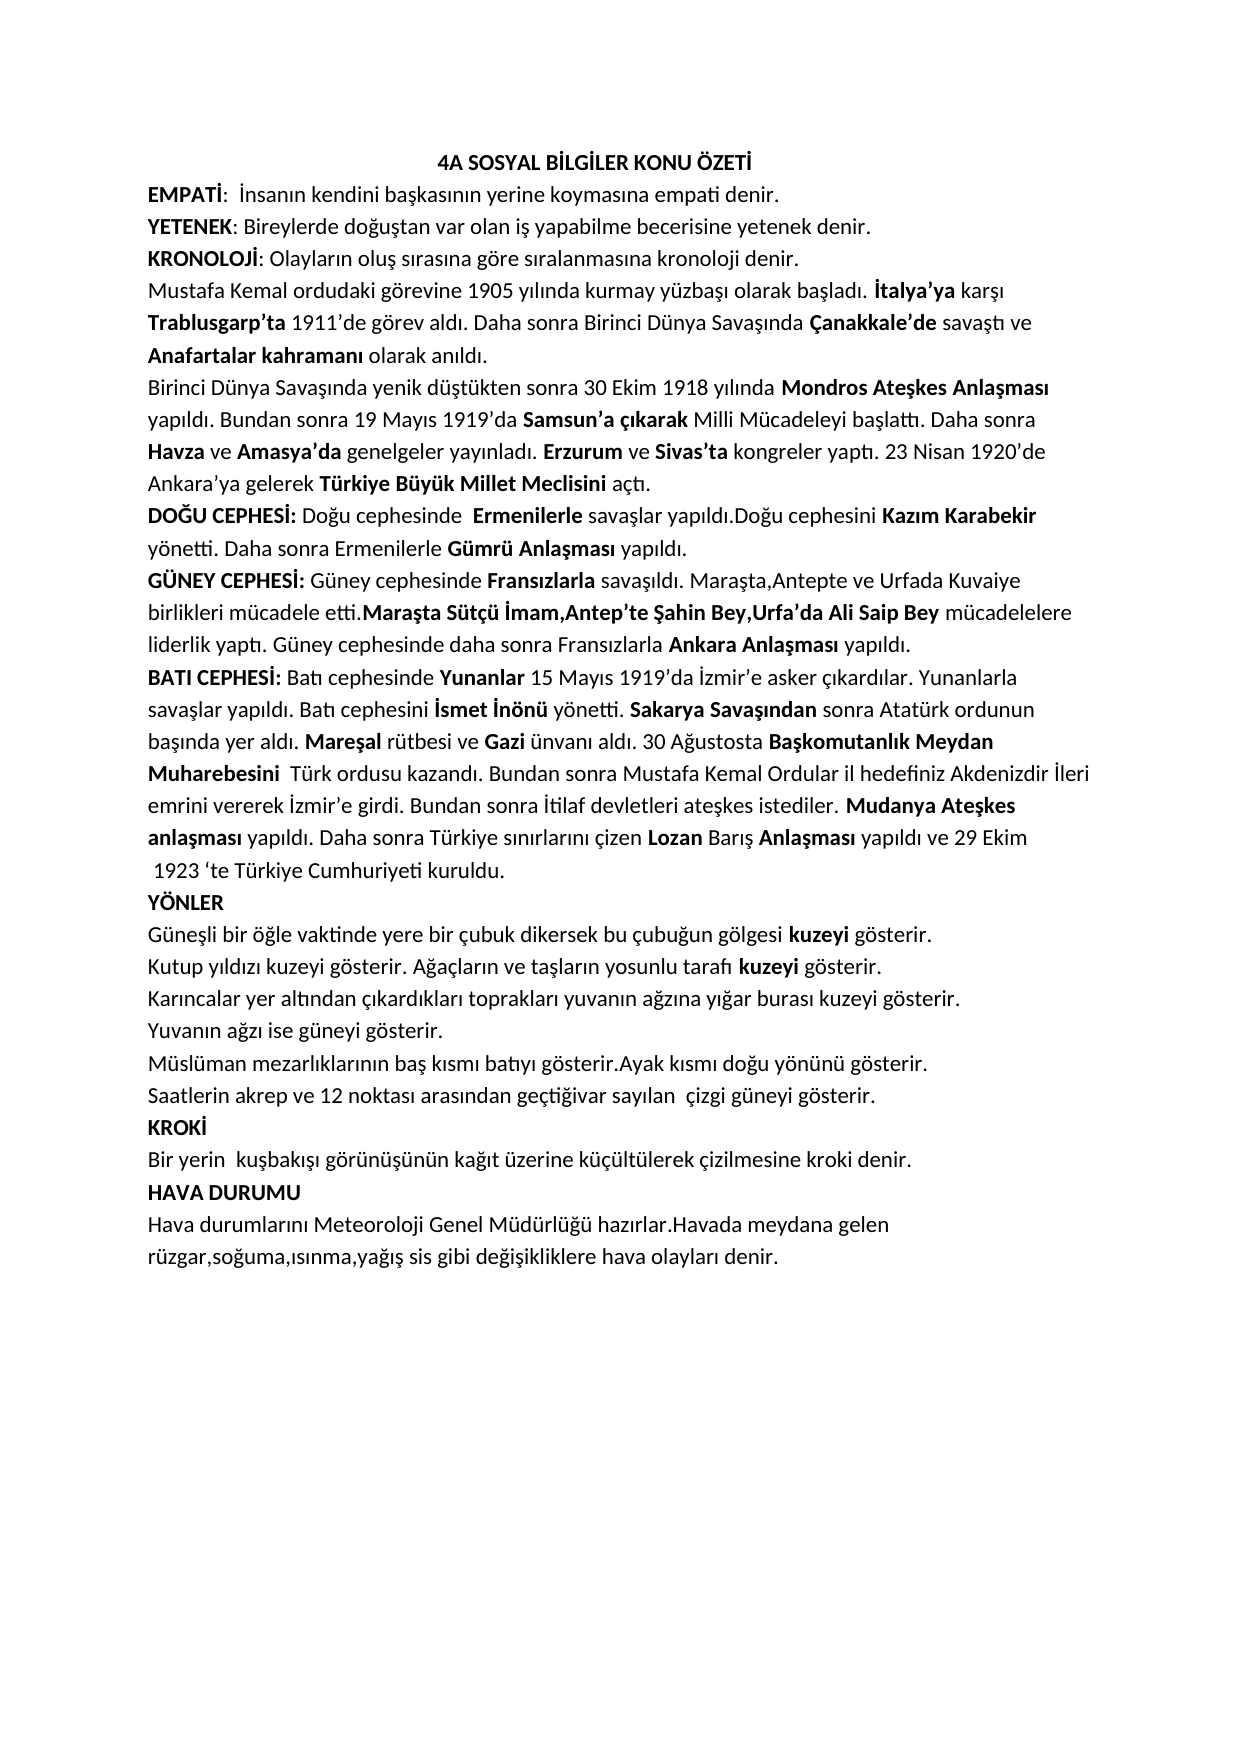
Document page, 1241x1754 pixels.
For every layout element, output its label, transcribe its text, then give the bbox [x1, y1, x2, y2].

text BATI CEPHESİ: Batı cephesinde Yunanlar 15 Mayıs 1919’da İzmir’e asker çıkardılar. Yunanlarla savaşlar yapıldı. Batı cephesini İsmet İnönü yönetti. Sakarya Savaşından sonra Atatürk ordunun başında yer aldı. Mareşal rütbesi ve Gazi ünvanı aldı. 30 Ağustosta Başkomutanlık Meydan Muharebesini Türk ordusu kazandı. Bundan sonra Mustafa Kemal Ordular il hedefiniz Akdenizdir İleri emrini vererek İzmir’e girdi. Bundan sonra İtilaf devletleri ateşkes istediler. Mudanya Ateşkes anlaşması yapıldı. Daha sonra Türkiye sınırlarını çizen Lozan Barış Anlaşması yapıldı ve 29 Ekim [148, 663, 1093, 852]
text EMPATİ: İnsanın kendini başkasının yerine koymasına empati denir. [148, 180, 1093, 208]
text DOĞU CEPHESİ: Doğu cephesinde Ermenilerle savaşlar yapıldı.Doğu cephesini Kazım Karabekir yönetti. Daha sonra Ermenilerle Gümrü Anlaşması yapıldı. [148, 502, 1093, 562]
text Hava durumlarını Meteoroloji Genel Müdürlüğü hazırlar.Havada meydana gelen rüzgar,soğuma,ısınma,yağış sis gibi değişikliklere hava olayları denir. [148, 1210, 1093, 1270]
text Karıncalar yer altından çıkardıkları toprakları yuvanın ağzına yığar burası kuzeyi gösterir. [148, 984, 1093, 1012]
text Müslüman mezarlıklarının baş kısmı batıyı gösterir.Ayak kısmı doğu yönünü gösterir. [148, 1049, 1093, 1077]
text Yuvanın ağzı ise güneyi gösterir. [148, 1017, 1093, 1045]
text Bir yerin kuşbakışı görünüşünün kağıt üzerine küçültülerek çizilmesine kroki denir. [148, 1145, 1093, 1173]
text HAVA DURUMU [148, 1178, 1093, 1206]
text KROKİ [148, 1113, 1093, 1141]
text Saatlerin akrep ve 12 noktası arasından geçtiğivar sayılan çizgi güneyi gösterir. [148, 1081, 1093, 1109]
text YETENEK: Bireylerde doğuştan var olan iş yapabilme becerisine yetenek denir. [148, 212, 1093, 240]
text 4A SOSYAL BİLGİLER KONU ÖZETİ [148, 148, 1093, 176]
text Birinci Dünya Savaşında yenik düştükten sonra 30 Ekim 1918 yılında Mondros Ateşkes Anlaşması yapıldı. Bundan sonra 19 Mayıs 1919’da Samsun’a çıkarak Milli Mücadeleyi başlattı. Daha sonra Havza ve Amasya’da genelgeler yayınladı. Erzurum ve Sivas’ta kongreler yaptı. 23 Nisan 1920’de Ankara’ya gelerek Türkiye Büyük Millet Meclisini açtı. [148, 373, 1093, 497]
text KRONOLOJİ: Olayların oluş sırasına göre sıralanmasına kronoloji denir. [148, 244, 1093, 272]
text Kutup yıldızı kuzeyi gösterir. Ağaçların ve taşların yosunlu tarafı kuzeyi gösterir. [148, 952, 1093, 980]
text GÜNEY CEPHESİ: Güney cephesinde Fransızlarla savaşıldı. Maraşta,Antepte ve Urfada Kuvaiye birlikleri mücadele etti.Maraşta Sütçü İmam,Antep’te Şahin Bey,Urfa’da Ali Saip Bey mücadelelere liderlik yaptı. Güney cephesinde daha sonra Fransızlarla Ankara Anlaşması yapıldı. [148, 566, 1093, 658]
text Mustafa Kemal ordudaki görevine 1905 yılında kurmay yüzbaşı olarak başladı. İtalya’ya karşı Trablusgarp’ta 1911’de görev aldı. Daha sonra Birinci Dünya Savaşında Çanakkale’de savaştı ve Anafartalar kahramanı olarak anıldı. [148, 276, 1093, 369]
text YÖNLER [148, 888, 1093, 916]
text 1923 ‘te Türkiye Cumhuriyeti kuruldu. [148, 856, 1093, 884]
text Güneşli bir öğle vaktinde yere bir çubuk dikersek bu çubuğun gölgesi kuzeyi gösterir. [148, 920, 1093, 948]
